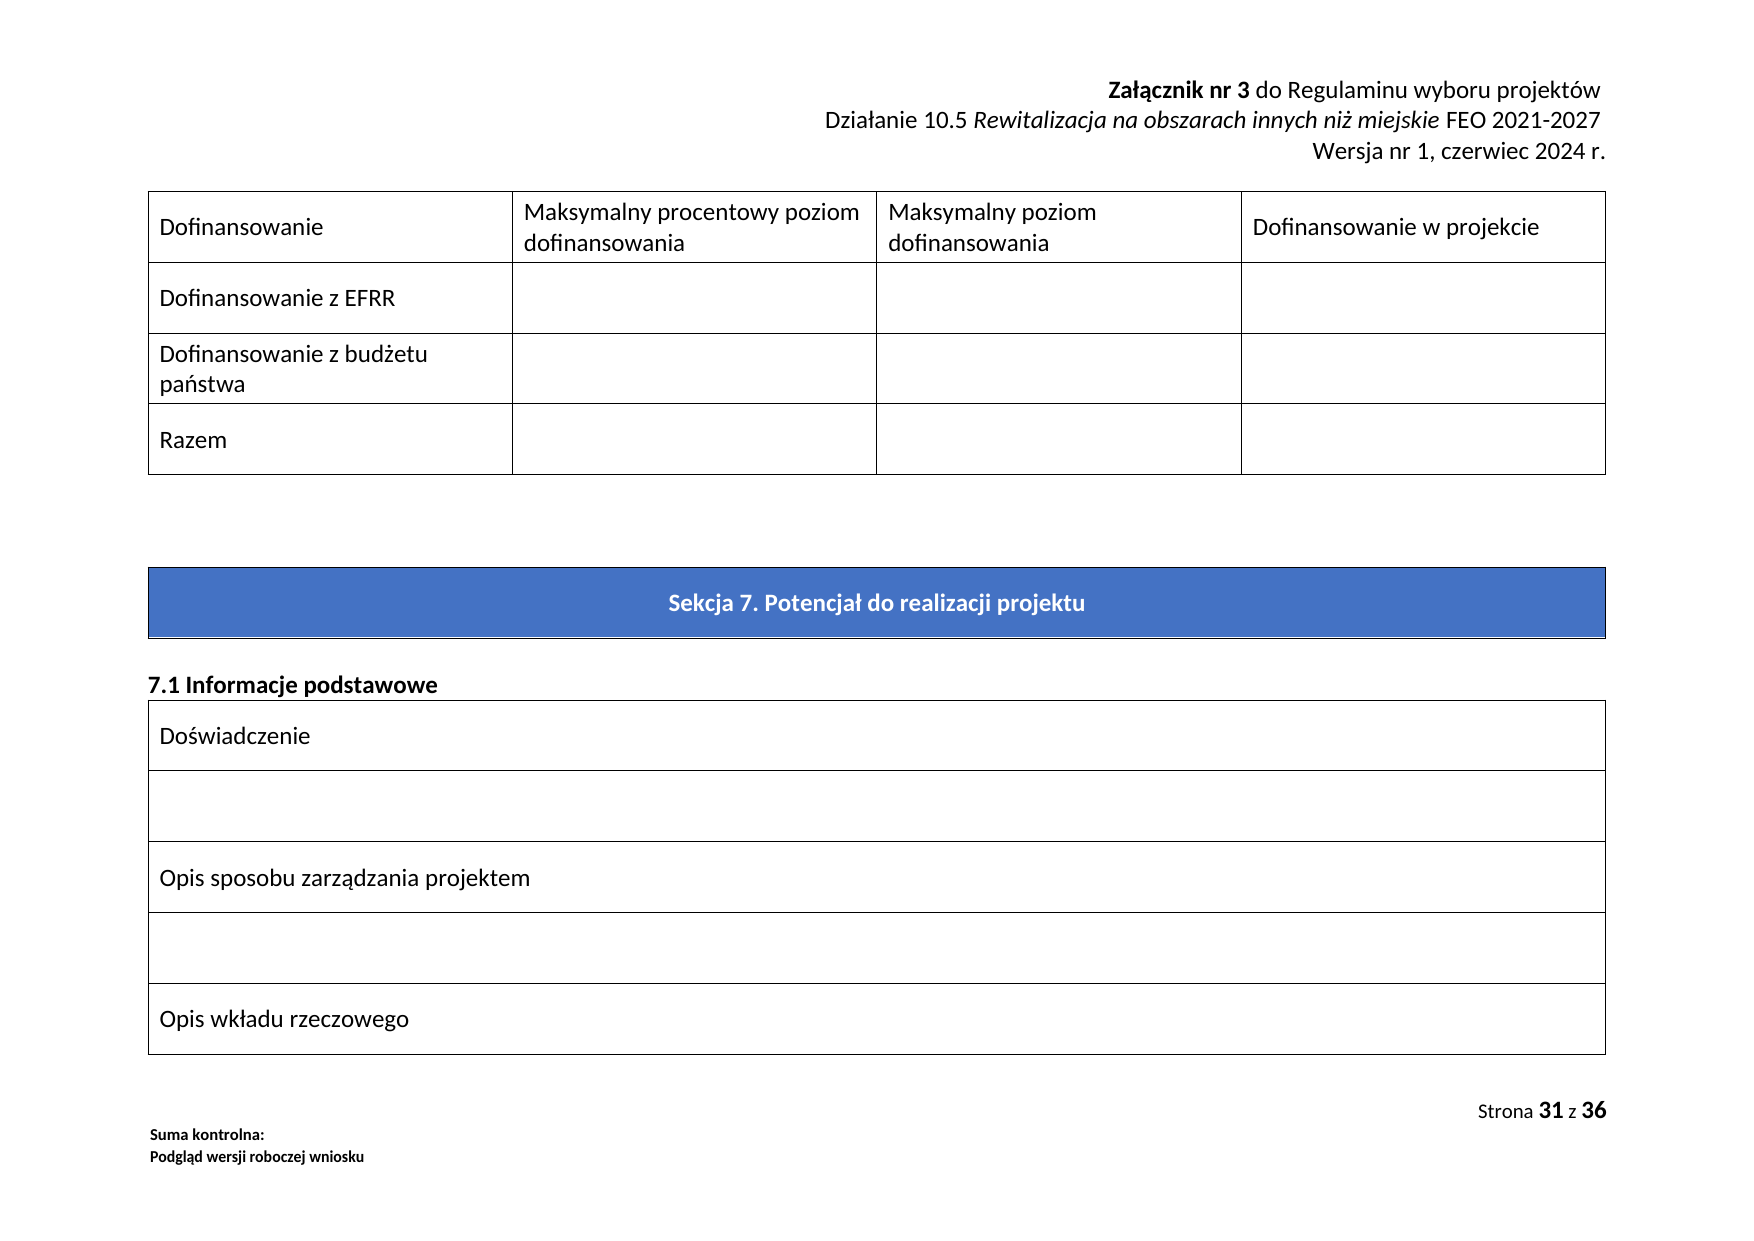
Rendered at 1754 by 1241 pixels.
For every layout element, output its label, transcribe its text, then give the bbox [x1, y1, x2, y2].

table_header Sekcja 7. Potencjał do realizacji projektu [149, 568, 1605, 637]
table_cell [149, 913, 1605, 983]
table_cell [513, 404, 876, 474]
table_cell [1242, 404, 1605, 474]
table_header Dofinansowanie [149, 192, 512, 262]
table_header Maksymalny procentowy poziom dofinansowania [513, 192, 876, 262]
table_header Doświadczenie [149, 701, 1605, 770]
table_cell Opis wkładu rzeczowego [149, 984, 1605, 1054]
table_header Maksymalny poziom dofinansowania [877, 192, 1241, 262]
table_cell Razem [149, 404, 512, 474]
table_cell Dofinansowanie z budżetu państwa [149, 334, 512, 403]
table_cell [1242, 334, 1605, 403]
table_cell [149, 771, 1605, 841]
table_cell [877, 263, 1241, 332]
table_cell Opis sposobu zarządzania projektem [149, 842, 1605, 912]
text 7.1 Informacje podstawowe [148, 669, 1606, 699]
table_cell [877, 404, 1241, 474]
table_cell [1242, 263, 1605, 332]
table_cell [513, 334, 876, 403]
table_cell [877, 334, 1241, 403]
table_cell Dofinansowanie z EFRR [149, 263, 512, 332]
table_header Dofinansowanie w projekcie [1242, 192, 1605, 262]
table_cell [513, 263, 876, 332]
